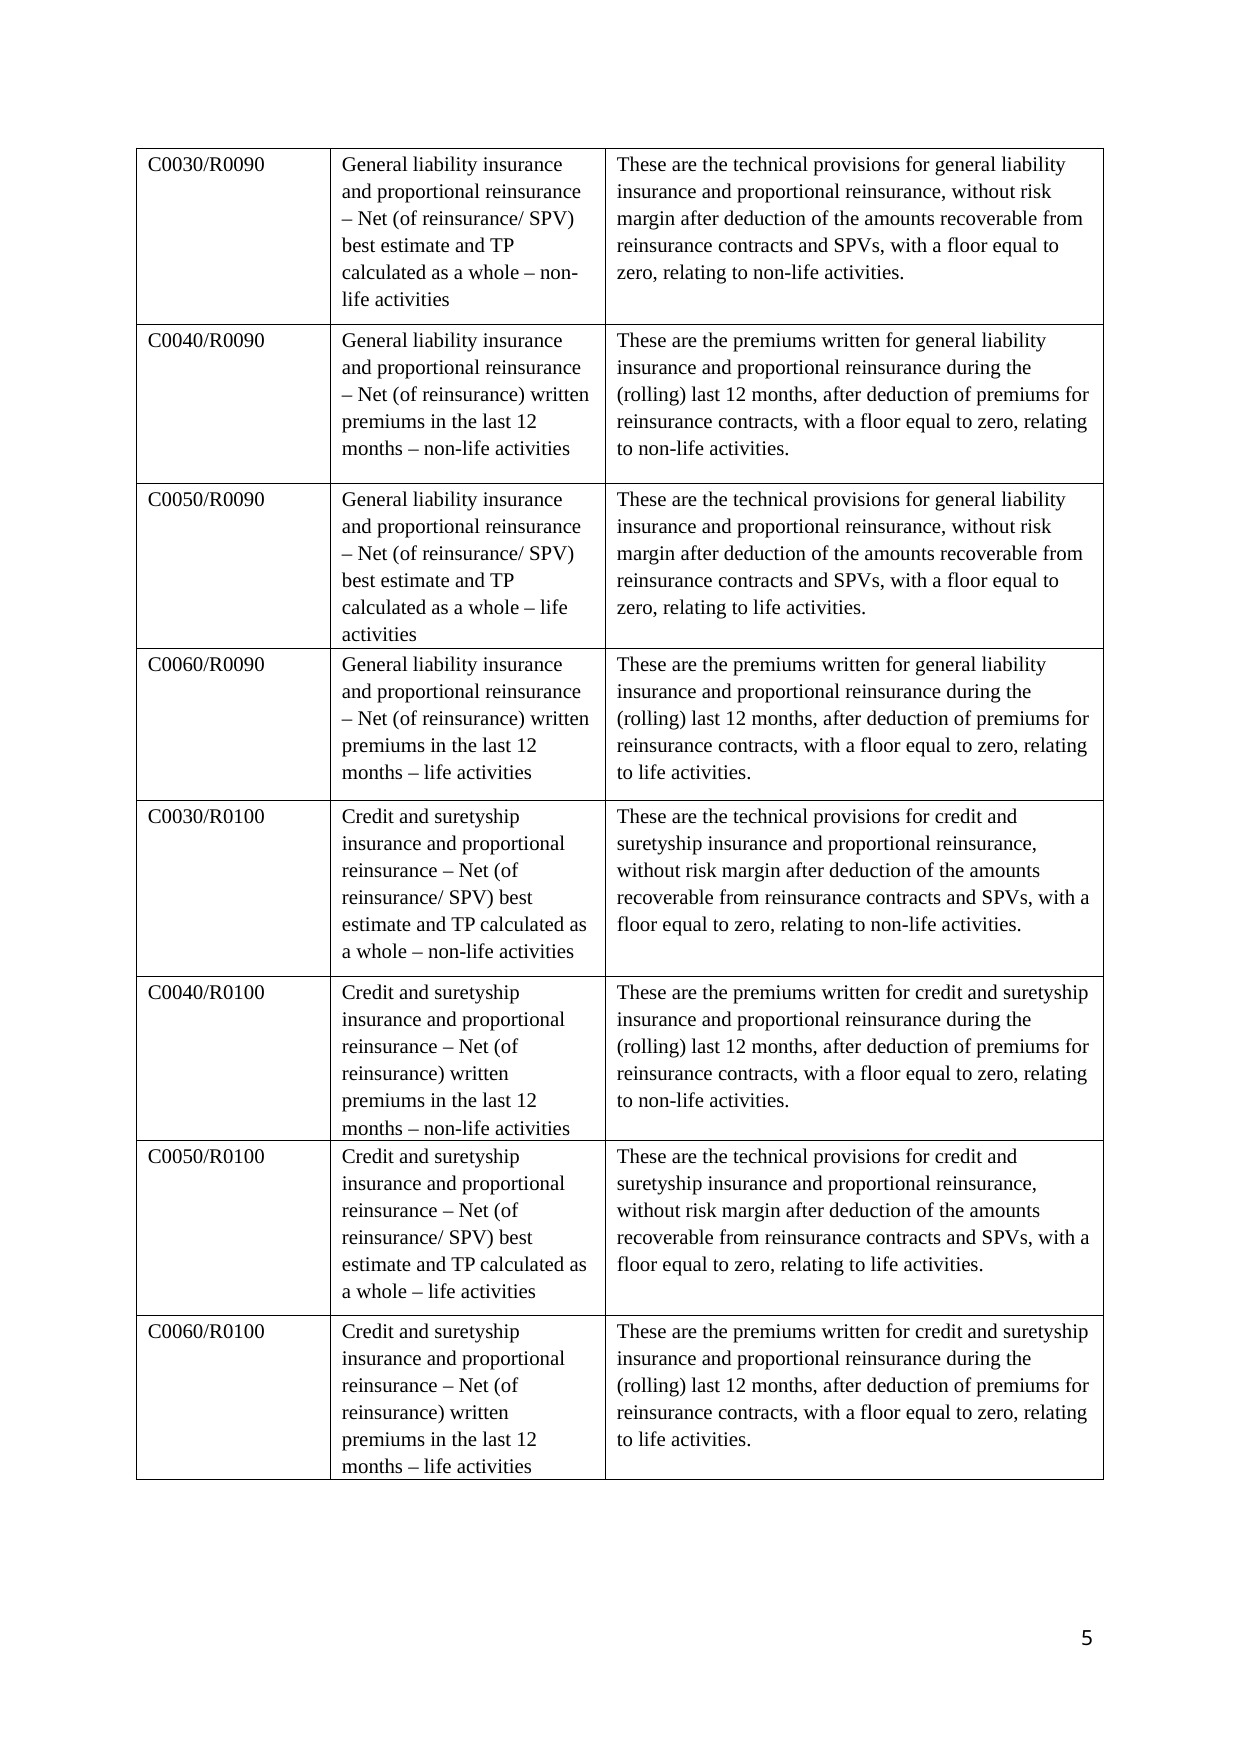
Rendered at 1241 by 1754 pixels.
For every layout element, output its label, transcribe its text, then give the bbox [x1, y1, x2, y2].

table_cell C0060/R0100 [137, 1316, 330, 1478]
table_cell C0050/R0100 [137, 1141, 330, 1315]
table_cell C0030/R0090 [137, 149, 330, 323]
table_cell These are the technical provisions for credit and suretyship insurance and proportional reinsurance, without risk margin after deduction of the amounts recoverable from reinsurance contracts and SPVs, with a floor equal to zero, relating to life activities. [606, 1141, 1103, 1315]
table_cell These are the technical provisions for general liability insurance and proportional reinsurance, without risk margin after deduction of the amounts recoverable from reinsurance contracts and SPVs, with a floor equal to zero, relating to non-life activities. [606, 149, 1103, 323]
table_cell General liability insurance and proportional reinsurance – Net (of reinsurance/ SPV) best estimate and TP calculated as a whole – non-life activities [331, 149, 605, 323]
table_cell Credit and suretyship insurance and proportional reinsurance – Net (of reinsurance/ SPV) best estimate and TP calculated as a whole – non-life activities [331, 801, 605, 976]
table_cell C0040/R0090 [137, 325, 330, 483]
table_cell These are the premiums written for general liability insurance and proportional reinsurance during the (rolling) last 12 months, after deduction of premiums for reinsurance contracts, with a floor equal to zero, relating to non-life activities. [606, 325, 1103, 483]
table_cell Credit and suretyship insurance and proportional reinsurance – Net (of reinsurance) written premiums in the last 12 months – life activities [331, 1316, 605, 1478]
table_cell Credit and suretyship insurance and proportional reinsurance – Net (of reinsurance) written premiums in the last 12 months – non-life activities [331, 977, 605, 1139]
table_cell These are the premiums written for general liability insurance and proportional reinsurance during the (rolling) last 12 months, after deduction of premiums for reinsurance contracts, with a floor equal to zero, relating to life activities. [606, 649, 1103, 800]
table_cell C0060/R0090 [137, 649, 330, 800]
table_cell Credit and suretyship insurance and proportional reinsurance – Net (of reinsurance/ SPV) best estimate and TP calculated as a whole – life activities [331, 1141, 605, 1315]
table_cell These are the technical provisions for credit and suretyship insurance and proportional reinsurance, without risk margin after deduction of the amounts recoverable from reinsurance contracts and SPVs, with a floor equal to zero, relating to non-life activities. [606, 801, 1103, 976]
table_cell C0030/R0100 [137, 801, 330, 976]
table_cell C0040/R0100 [137, 977, 330, 1139]
table_cell These are the premiums written for credit and suretyship insurance and proportional reinsurance during the (rolling) last 12 months, after deduction of premiums for reinsurance contracts, with a floor equal to zero, relating to life activities. [606, 1316, 1103, 1478]
table_cell General liability insurance and proportional reinsurance – Net (of reinsurance) written premiums in the last 12 months – non-life activities [331, 325, 605, 483]
table_cell General liability insurance and proportional reinsurance – Net (of reinsurance) written premiums in the last 12 months – life activities [331, 649, 605, 800]
table_cell These are the premiums written for credit and suretyship insurance and proportional reinsurance during the (rolling) last 12 months, after deduction of premiums for reinsurance contracts, with a floor equal to zero, relating to non-life activities. [606, 977, 1103, 1139]
table_cell These are the technical provisions for general liability insurance and proportional reinsurance, without risk margin after deduction of the amounts recoverable from reinsurance contracts and SPVs, with a floor equal to zero, relating to life activities. [606, 484, 1103, 648]
table_cell General liability insurance and proportional reinsurance – Net (of reinsurance/ SPV) best estimate and TP calculated as a whole – life activities [331, 484, 605, 648]
table_cell C0050/R0090 [137, 484, 330, 648]
